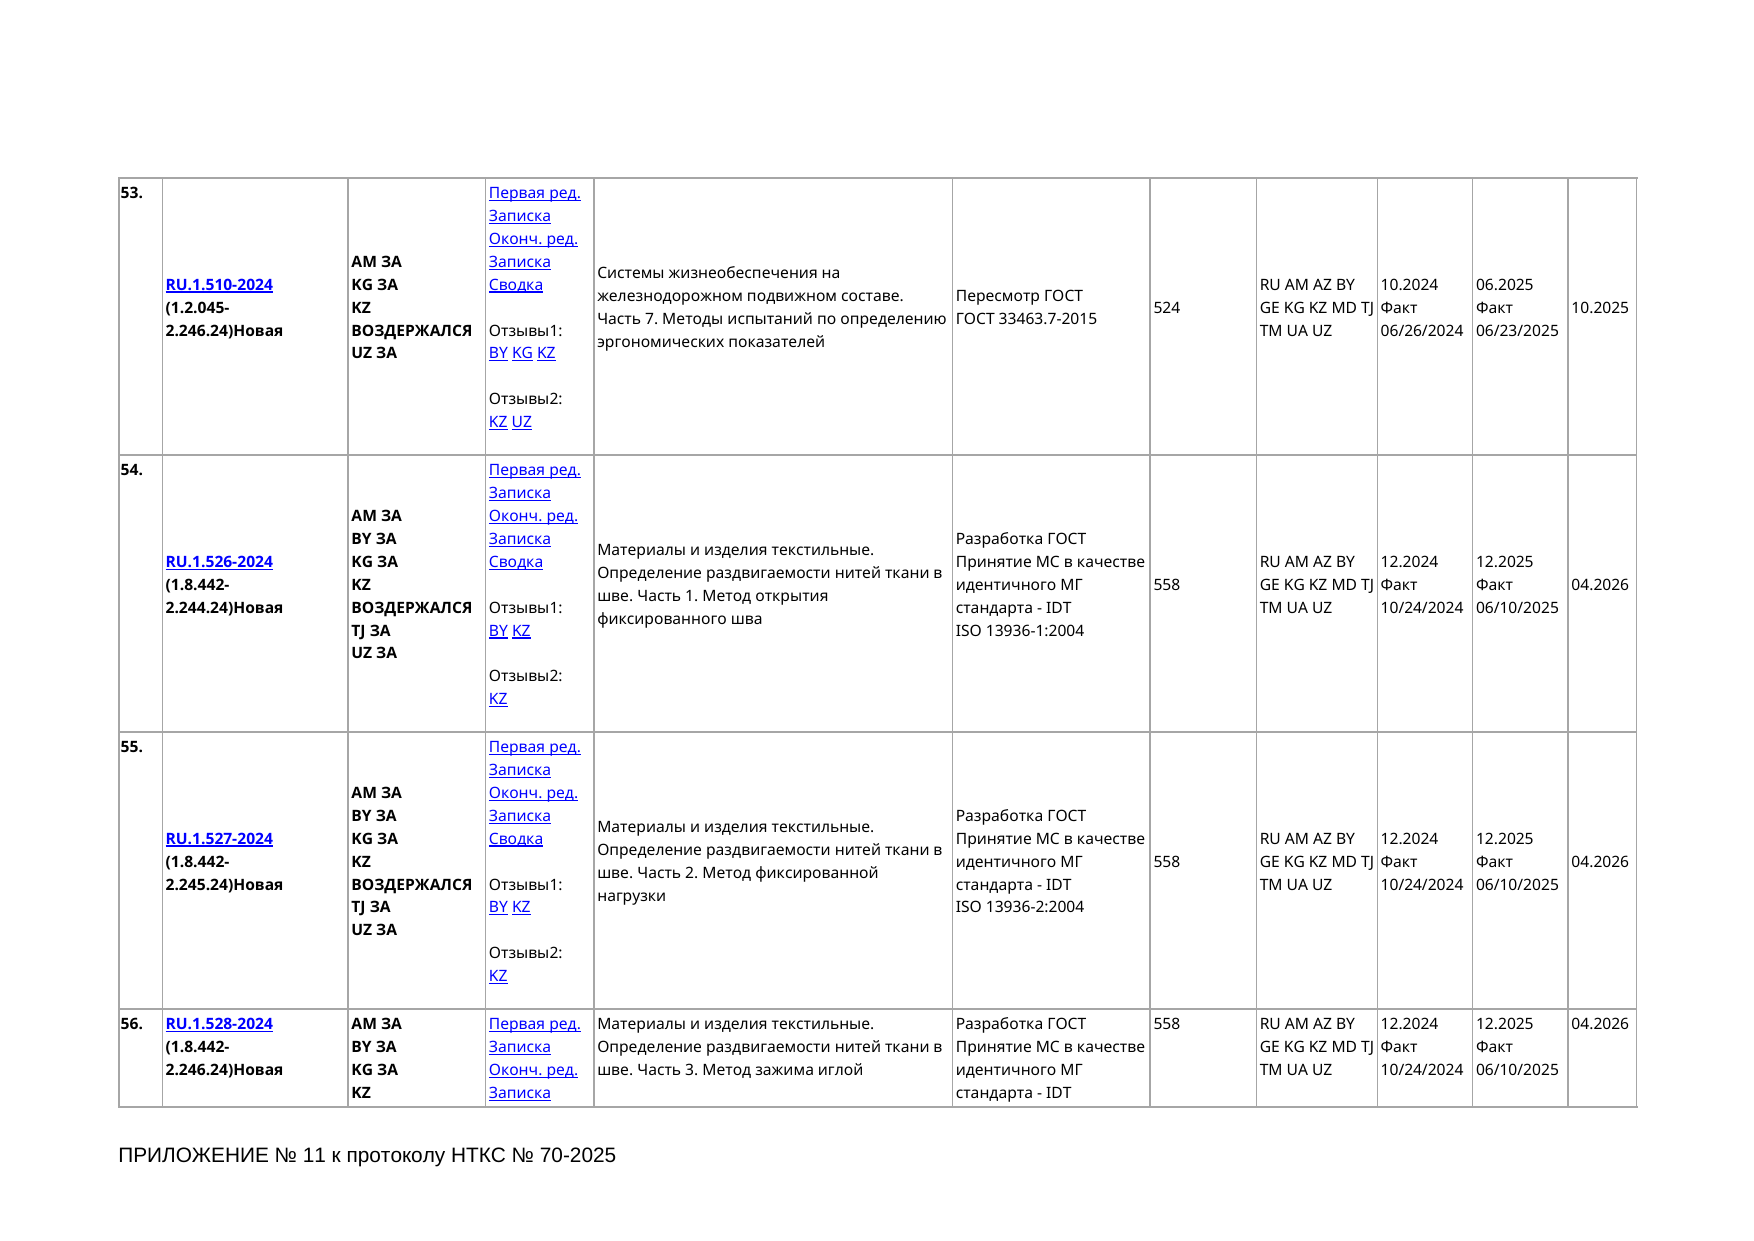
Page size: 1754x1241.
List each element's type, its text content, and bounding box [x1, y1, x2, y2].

table_cell RU AM AZ BY GE KG KZ MD TJ TM UA UZ [1257, 456, 1377, 731]
table_cell [120, 456, 162, 731]
table_cell 12.2025 Факт 06/10/2025 [1473, 456, 1567, 731]
table_cell Первая ред. Записка Оконч. ред. Записка Сводка Отзывы1: BY KZ Отзывы2: KZ [486, 733, 593, 1008]
table_cell 12.2024 Факт 10/24/2024 [1378, 733, 1472, 1008]
table_cell Материалы и изделия текстильные. Определение раздвигаемости нитей ткани в шве. Часть 2. Метод фиксированной нагрузки [595, 733, 952, 1008]
table_cell RU.1.510-2024 (1.2.045-2.246.24)Новая [163, 179, 347, 454]
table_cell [953, 1010, 1149, 1106]
table_cell 524 [1151, 179, 1256, 454]
table_cell 10.2024 Факт 06/26/2024 [1378, 179, 1472, 454]
table_cell AM ЗА KG ЗА KZ ВОЗДЕРЖАЛСЯ UZ ЗА [349, 179, 485, 454]
table_cell Разработка ГОСТ Принятие МС в качестве идентичного МГ стандарта - IDT ISO 13936-1:2004 [953, 456, 1149, 731]
table_cell 558 [1151, 733, 1256, 1008]
table_cell 04.2026 [1569, 1010, 1636, 1106]
table_cell [120, 733, 162, 1008]
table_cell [486, 1010, 593, 1106]
table_cell 558 [1151, 456, 1256, 731]
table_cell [1257, 179, 1377, 454]
table_cell Разработка ГОСТ Принятие МС в качестве идентичного МГ стандарта - IDT ISO 13936-2:2004 [953, 733, 1149, 1008]
table_cell RU.1.526-2024 (1.8.442-2.244.24)Новая [163, 456, 347, 731]
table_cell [163, 1010, 347, 1106]
table_cell 558 [1151, 1010, 1256, 1106]
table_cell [1378, 1010, 1472, 1106]
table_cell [349, 1010, 485, 1106]
table_cell Первая ред. Записка Оконч. ред. Записка Сводка Отзывы1: BY KG KZ Отзывы2: KZ UZ [486, 179, 593, 454]
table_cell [1473, 1010, 1567, 1106]
table_cell RU AM AZ BY GE KG KZ MD TJ TM UA UZ [1257, 733, 1377, 1008]
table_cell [1257, 1010, 1377, 1106]
table_cell 04.2026 [1569, 456, 1636, 731]
table_cell 04.2026 [1569, 733, 1636, 1008]
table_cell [595, 1010, 952, 1106]
table_cell Пересмотр ГОСТ ГОСТ 33463.7-2015 [953, 179, 1149, 454]
table_cell 12.2025 Факт 06/10/2025 [1473, 733, 1567, 1008]
table_cell 12.2024 Факт 10/24/2024 [1378, 456, 1472, 731]
table_cell Системы жизнеобеспечения на железнодорожном подвижном составе. Часть 7. Методы испытаний по определению эргономических показателей [595, 179, 952, 454]
table_cell 10.2025 [1569, 179, 1636, 454]
table_cell Первая ред. Записка Оконч. ред. Записка Сводка Отзывы1: BY KZ Отзывы2: KZ [486, 456, 593, 731]
table_cell RU.1.527-2024 (1.8.442-2.245.24)Новая [163, 733, 347, 1008]
table_cell Материалы и изделия текстильные. Определение раздвигаемости нитей ткани в шве. Часть 1. Метод открытия фиксированного шва [595, 456, 952, 731]
table_cell AM ЗА BY ЗА KG ЗА KZ ВОЗДЕРЖАЛСЯ TJ ЗА UZ ЗА [349, 456, 485, 731]
table_cell AM ЗА BY ЗА KG ЗА KZ ВОЗДЕРЖАЛСЯ TJ ЗА UZ ЗА [349, 733, 485, 1008]
table_cell [120, 1010, 162, 1106]
table_cell 06.2025 Факт 06/23/2025 [1473, 179, 1567, 454]
table_cell [120, 179, 162, 454]
